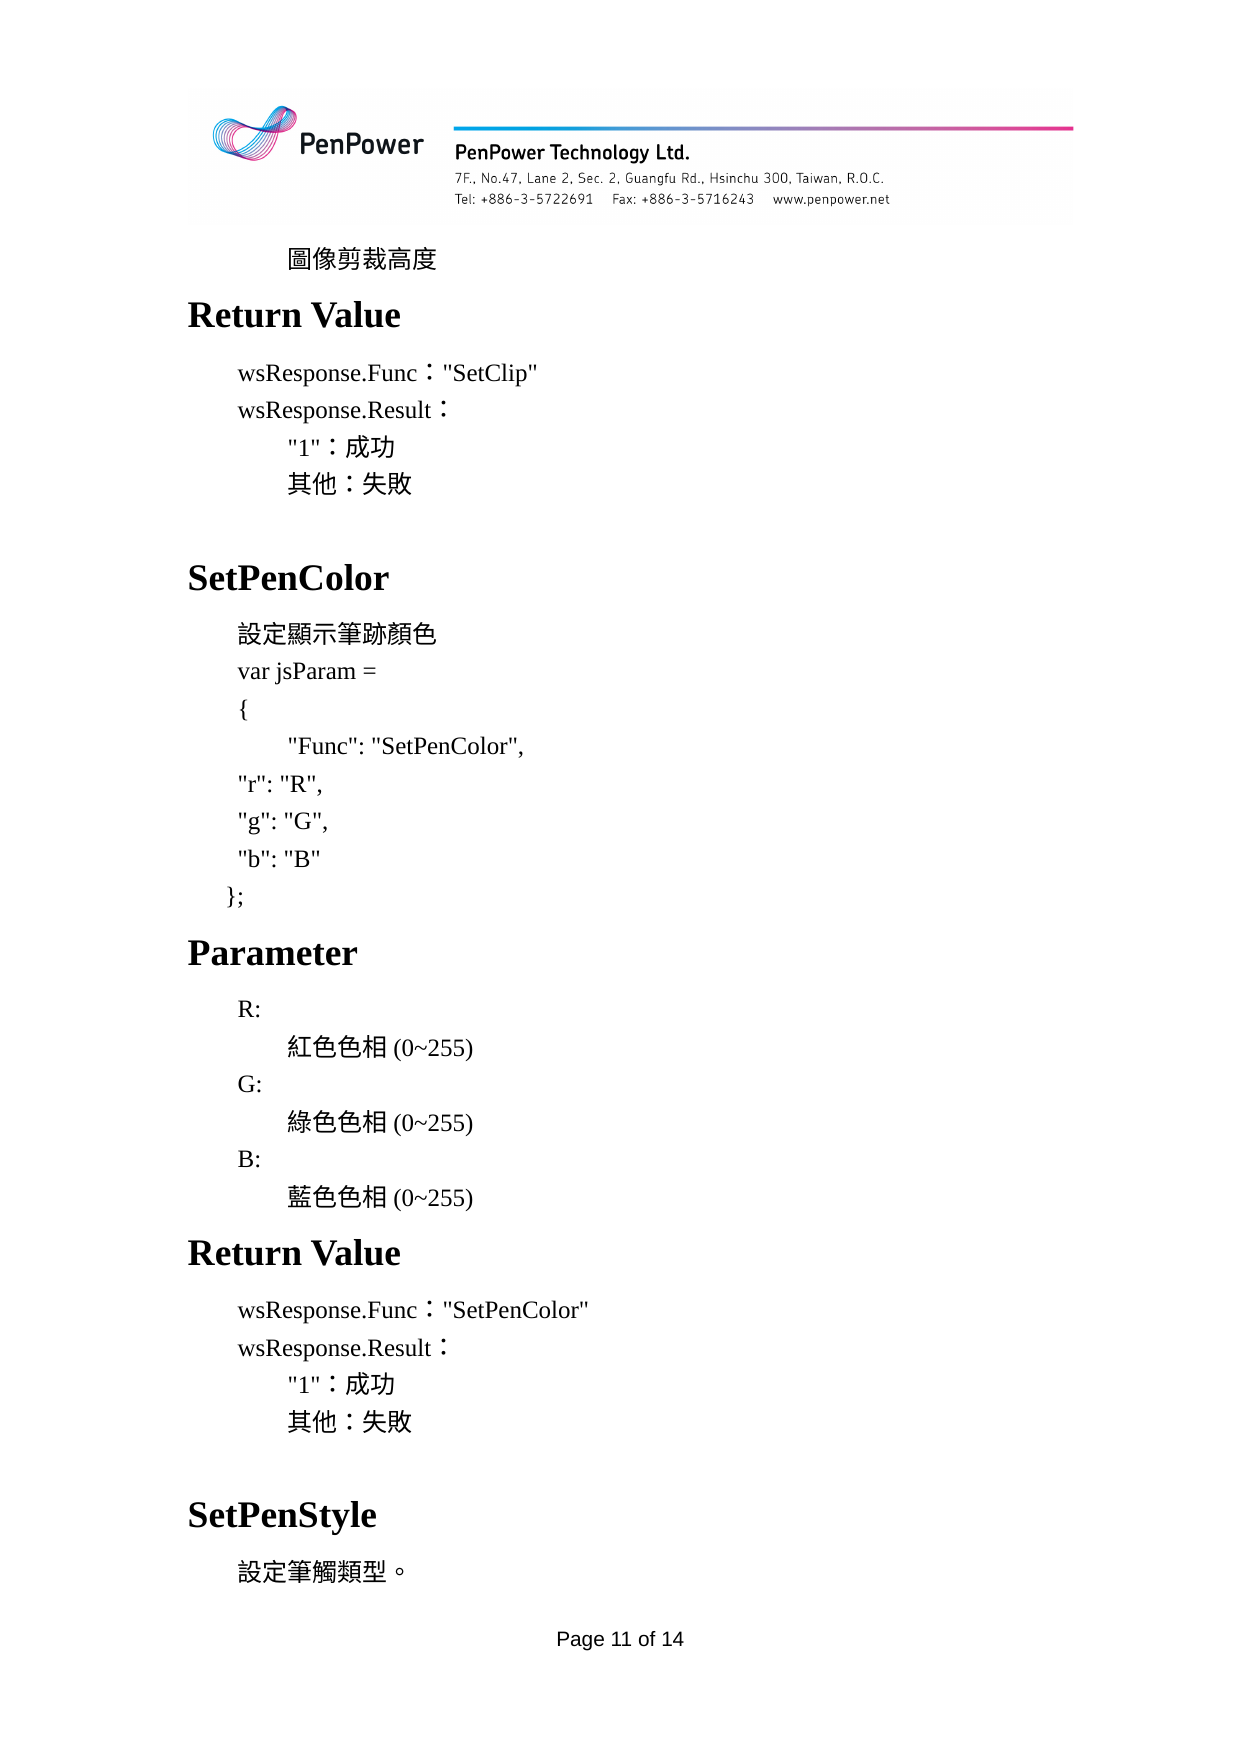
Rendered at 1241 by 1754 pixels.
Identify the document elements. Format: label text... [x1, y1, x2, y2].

text wsResponse.Result： [187, 1327, 1053, 1364]
picture [187, 88, 1074, 225]
text wsResponse.Func："SetClip" [187, 352, 1053, 389]
text 設定顯示筆跡顏色 [187, 614, 1053, 652]
text var jsParam = [187, 652, 1053, 689]
text Return Value [187, 277, 1053, 352]
text wsResponse.Result： [187, 389, 1053, 427]
text 其他：失敗 [237, 464, 1053, 502]
text 其他：失敗 [237, 1402, 1053, 1439]
text SetPenColor [187, 539, 1053, 614]
text G: 綠色色相 (0~255) [187, 1064, 1053, 1139]
text "b": "B" [187, 839, 1053, 877]
text 設定筆觸類型。 [187, 1552, 1053, 1589]
text "g": "G", [187, 802, 1053, 839]
text wsResponse.Func："SetPenColor" [187, 1289, 1053, 1327]
text }; [187, 877, 1053, 914]
text "Func": "SetPenColor", [187, 727, 1053, 764]
text B: 藍色色相 (0~255) [237, 1139, 1053, 1214]
text Return Value [187, 1214, 1053, 1289]
text HEIGHT: 圖像剪裁高度 [187, 239, 1053, 277]
text Parameter [187, 914, 1053, 989]
text { [187, 689, 1053, 727]
text "r": "R", [187, 764, 1053, 802]
text "1"：成功 [187, 427, 1053, 464]
text SetPenStyle [187, 1477, 1053, 1552]
text R: 紅色色相 (0~255) [187, 989, 1053, 1064]
text "1"：成功 [187, 1364, 1053, 1402]
